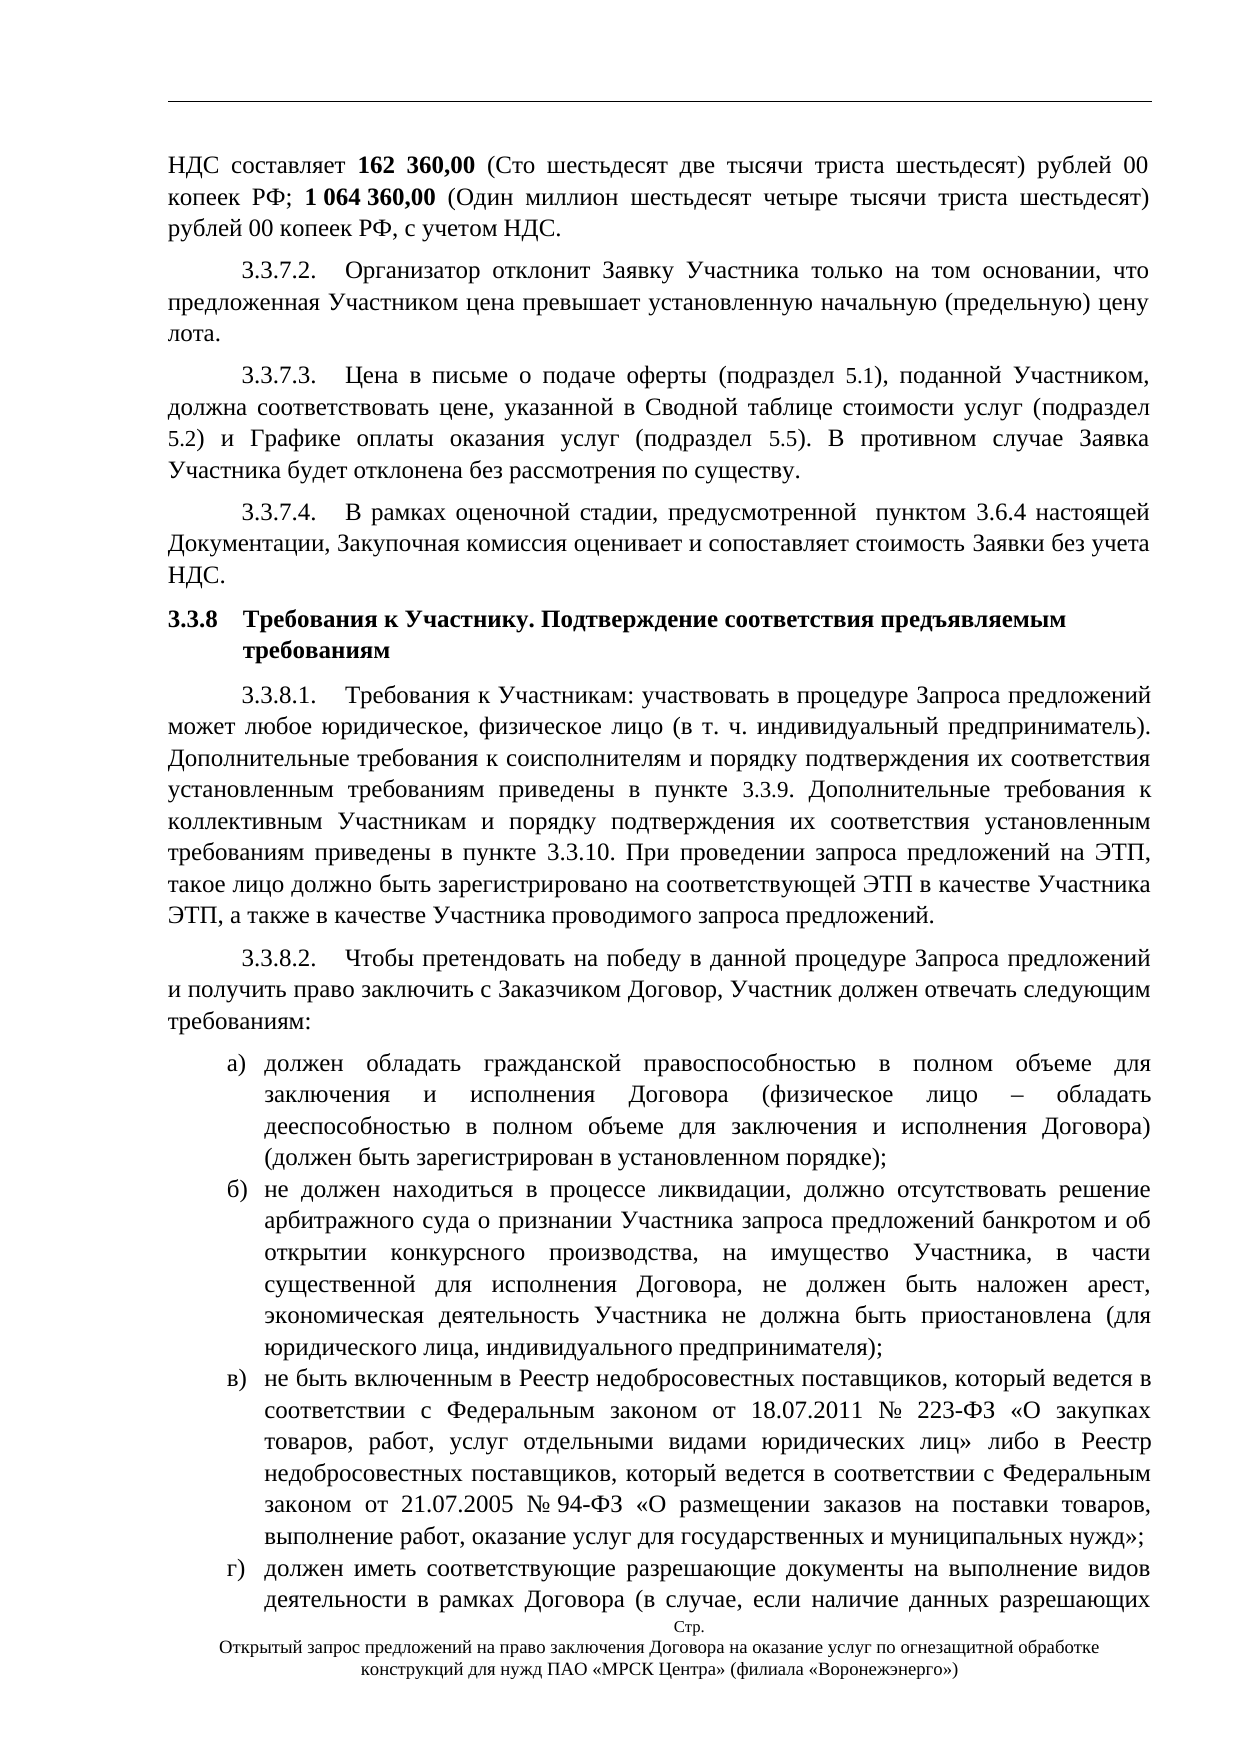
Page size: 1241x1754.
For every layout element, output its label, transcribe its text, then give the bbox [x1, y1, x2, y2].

subtitle Требования к Участнику. Подтверждение соответствия предъявляемым требованиям [168, 604, 1152, 664]
list Организатор отклонит Заявку Участника только на том основании, что предложенная Участником цена превышает установленную начальную (предельную) цену лота. [168, 255, 1150, 347]
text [168, 150, 1150, 242]
list Цена в письме о подаче оферты (подраздел 5.1), поданной Участником, должна соответствовать цене, указанной в Сводной таблице стоимости услуг (подраздел 5.2) и Графике оплаты оказания услуг (подраздел 5.5). В противном случае Заявка Участника будет отклонена без рассмотрения по существу. [168, 360, 1150, 484]
list В рамках оценочной стадии, предусмотренной пунктом 3.6.4 настоящей Документации, Закупочная комиссия оценивает и сопоставляет стоимость Заявки без учета НДС. [168, 497, 1150, 589]
list не быть включенным в Реестр недобросовестных поставщиков, который ведется в соответствии с Федеральным законом от 18.07.2011 № 223-ФЗ «О закупках товаров, работ, услуг отдельными видами юридических лиц» либо в Реестр недобросовестных поставщиков, который ведется в соответствии с Федеральным законом от 21.07.2005 № 94-ФЗ «О размещении заказов на поставки товаров, выполнение работ, оказание услуг для государственных и муниципальных нужд»; [227, 1363, 1152, 1550]
list должен обладать гражданской правоспособностью в полном объеме для заключения и исполнения Договора (физическое лицо – обладать дееспособностью в полном объеме для заключения и исполнения Договора) (должен быть зарегистрирован в установленном порядке); [227, 1048, 1152, 1171]
list Чтобы претендовать на победу в данной процедуре Запроса предложений и получить право заключить с Заказчиком Договор, Участник должен отвечать следующим требованиям: [168, 943, 1152, 1034]
list не должен находиться в процессе ликвидации, должно отсутствовать решение арбитражного суда о признании Участника запроса предложений банкротом и об открытии конкурсного производства, на имущество Участника, в части существенной для исполнения Договора, не должен быть наложен арест, экономическая деятельность Участника не должна быть приостановлена (для юридического лица, индивидуального предпринимателя); [227, 1174, 1152, 1361]
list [227, 1553, 1152, 1613]
list Требования к Участникам: участвовать в процедуре Запроса предложений может любое юридическое, физическое лицо (в т. ч. индивидуальный предприниматель). Дополнительные требования к соисполнителям и порядку подтверждения их соответствия установленным требованиям приведены в пункте 3.3.9. Дополнительные требования к коллективным Участникам и порядку подтверждения их соответствия установленным требованиям приведены в пункте 3.3.10. При проведении запроса предложений на ЭТП, такое лицо должно быть зарегистрировано на соответствующей ЭТП в качестве Участника ЭТП, а также в качестве Участника проводимого запроса предложений. [168, 680, 1152, 929]
